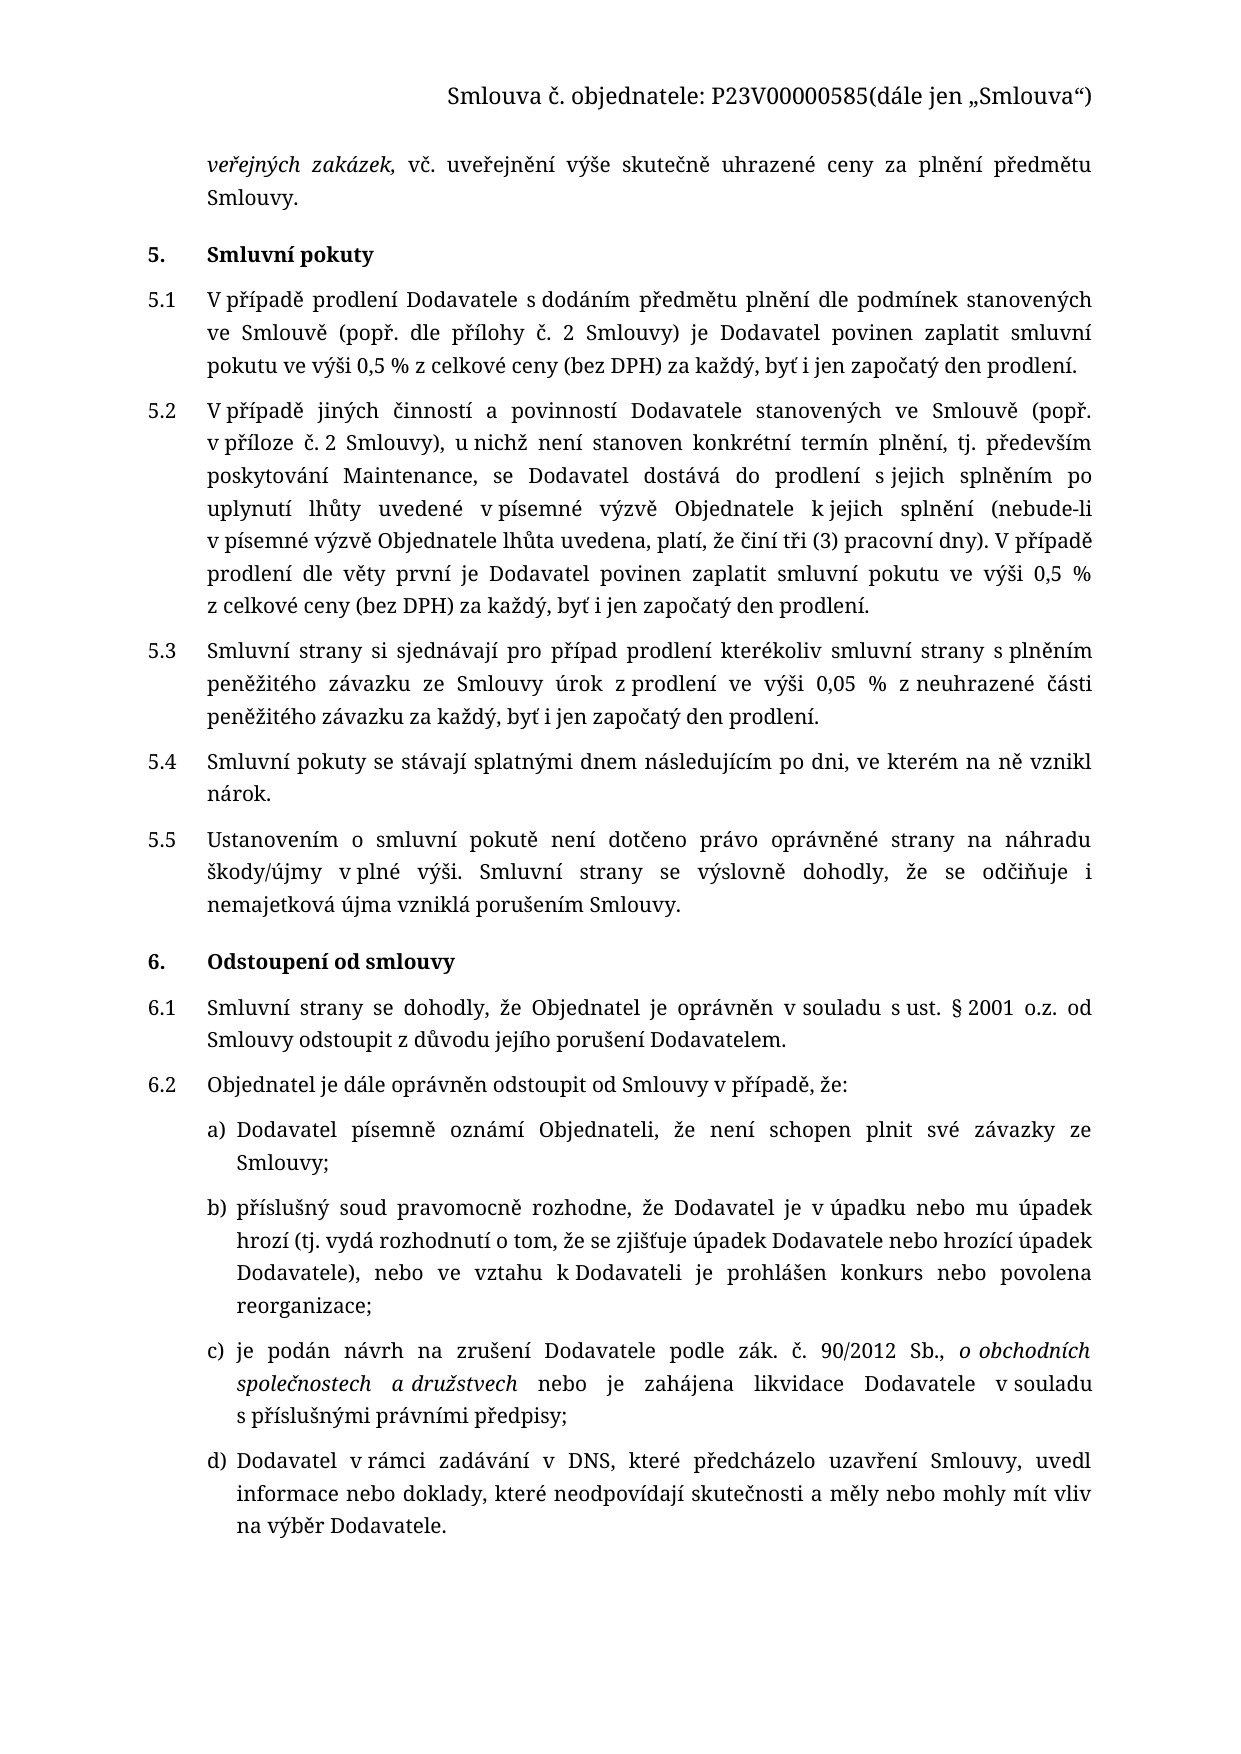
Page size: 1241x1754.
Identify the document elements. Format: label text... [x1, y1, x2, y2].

list Dodavatel v rámci zadávání v DNS, které předcházelo uzavření Smlouvy, uvedl informace nebo doklady, které neodpovídají skutečnosti a měly nebo mohly mít vliv na výběr Dodavatele. [207, 1446, 1092, 1540]
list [148, 150, 1092, 211]
list je podán návrh na zrušení Dodavatele podle zák. č. 90/2012 Sb., o obchodních společnostech a družstvech nebo je zahájena likvidace Dodavatele v souladu s příslušnými právními předpisy; [207, 1336, 1092, 1430]
list Ustanovením o smluvní pokutě není dotčeno právo oprávněné strany na náhradu škody/újmy v plné výši. Smluvní strany se výslovně dohodly, že se odčiňuje i nemajetková újma vzniklá porušením Smlouvy. [148, 825, 1092, 918]
list Dodavatel písemně oznámí Objednateli, že není schopen plnit své závazky ze Smlouvy; [207, 1115, 1092, 1176]
list Smluvní strany se dohodly, že Objednatel je oprávněn v souladu s ust. § 2001 o.z. od Smlouvy odstoupit z důvodu jejího porušení Dodavatelem. [148, 993, 1092, 1054]
list V případě jiných činností a povinností Dodavatele stanovených ve Smlouvě (popř. v příloze č. 2 Smlouvy), u nichž není stanoven konkrétní termín plnění, tj. především poskytování Maintenance, se Dodavatel dostává do prodlení s jejich splněním po uplynutí lhůty uvedené v písemné výzvě Objednatele k jejich splnění (nebude-li v písemné výzvě Objednatele lhůta uvedena, platí, že činí tři (3) pracovní dny). V případě prodlení dle věty první je Dodavatel povinen zaplatit smluvní pokutu ve výši 0,5 % z celkové ceny (bez DPH) za každý, byť i jen započatý den prodlení. [148, 396, 1092, 620]
list Odstoupení od smlouvy [148, 947, 1092, 976]
list Objednatel je dále oprávněn odstoupit od Smlouvy v případě, že: [148, 1070, 1092, 1099]
list příslušný soud pravomocně rozhodne, že Dodavatel je v úpadku nebo mu úpadek hrozí (tj. vydá rozhodnutí o tom, že se zjišťuje úpadek Dodavatele nebo hrozící úpadek Dodavatele), nebo ve vztahu k Dodavateli je prohlášen konkurs nebo povolena reorganizace; [207, 1193, 1092, 1319]
list V případě prodlení Dodavatele s dodáním předmětu plnění dle podmínek stanovených ve Smlouvě (popř. dle přílohy č. 2 Smlouvy) je Dodavatel povinen zaplatit smluvní pokutu ve výši 0,5 % z celkové ceny (bez DPH) za každý, byť i jen započatý den prodlení. [148, 286, 1092, 379]
list Smluvní pokuty se stávají splatnými dnem následujícím po dni, ve kterém na ně vznikl nárok. [148, 747, 1092, 808]
list Smluvní pokuty [148, 241, 1092, 269]
list Smluvní strany si sjednávají pro případ prodlení kterékoliv smluvní strany s plněním peněžitého závazku ze Smlouvy úrok z prodlení ve výši 0,05 % z neuhrazené části peněžitého závazku za každý, byť i jen započatý den prodlení. [148, 637, 1092, 730]
